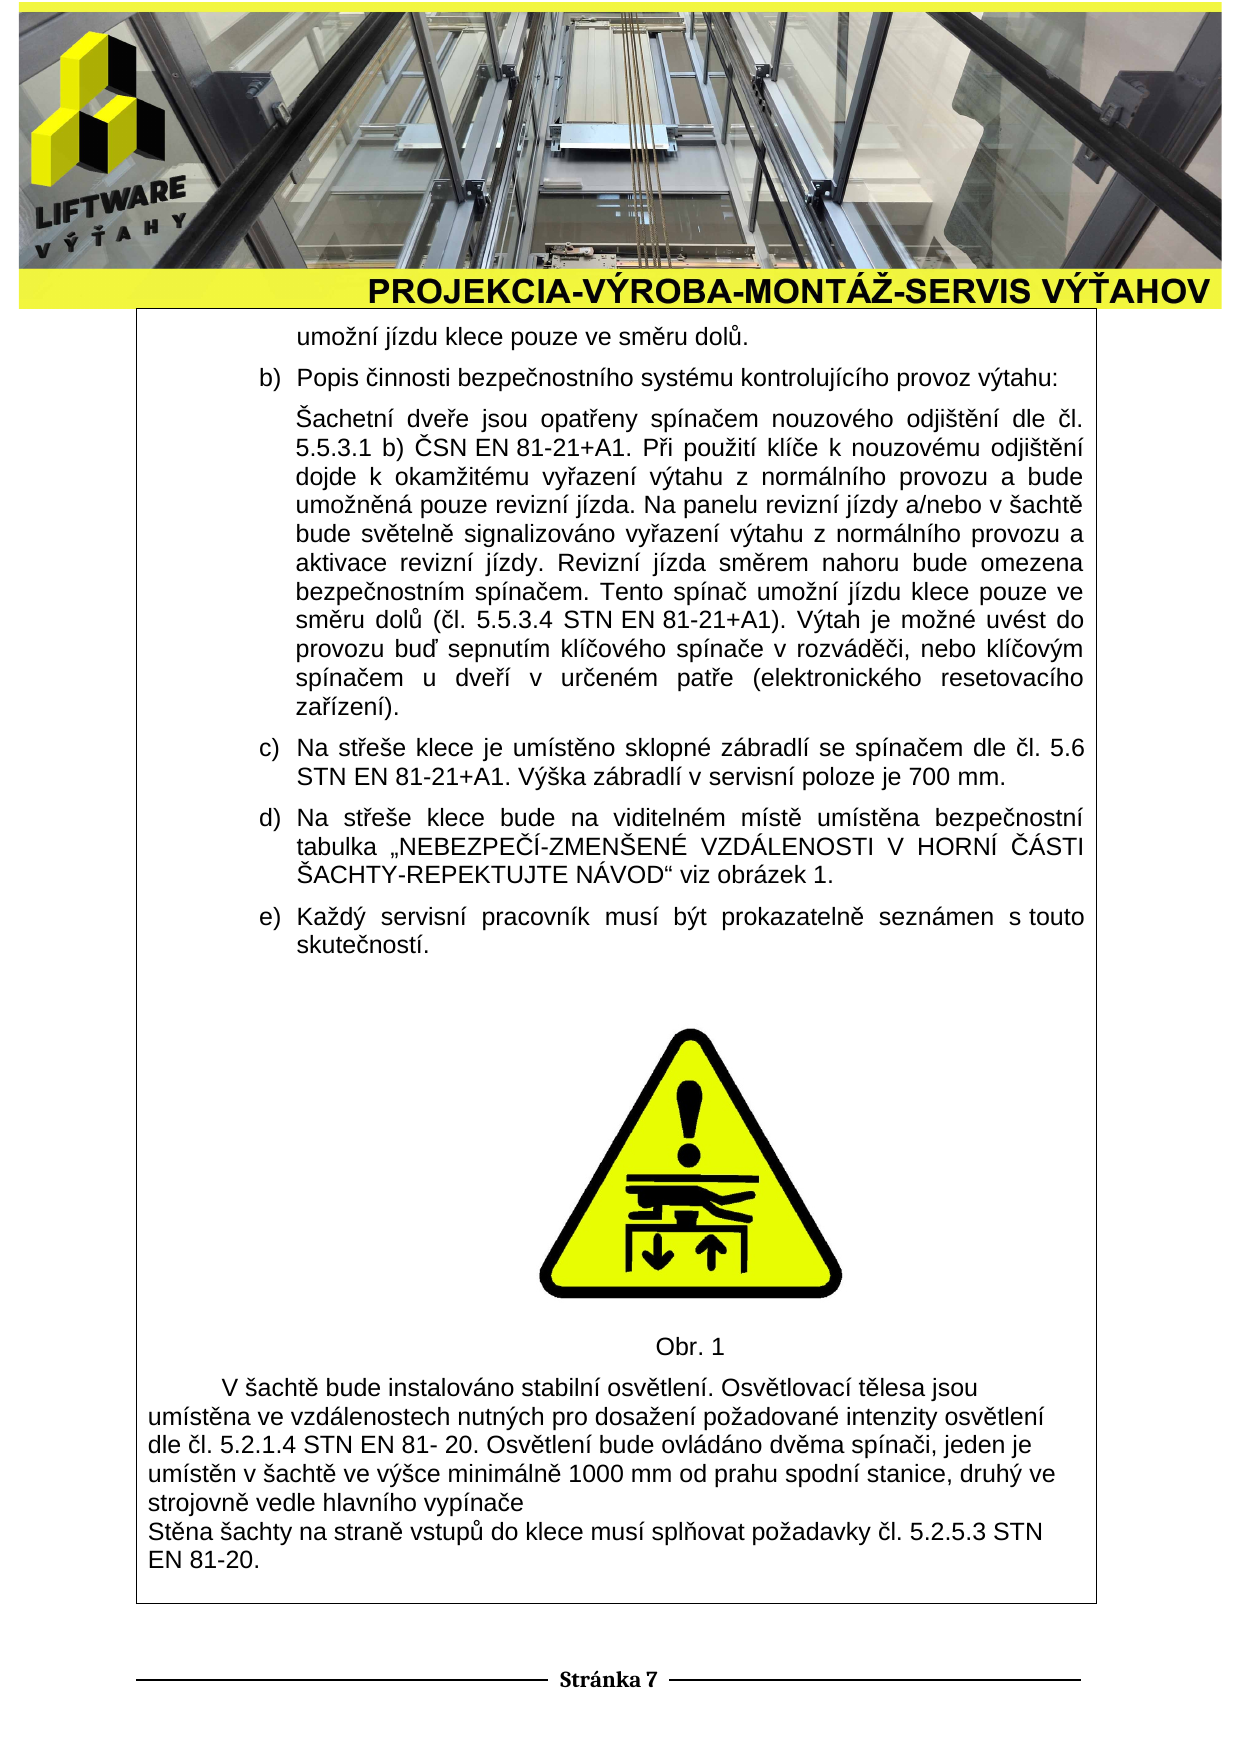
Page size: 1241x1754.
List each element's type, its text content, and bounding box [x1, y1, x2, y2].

picture [525, 1013, 855, 1320]
picture [18, 2, 1222, 309]
